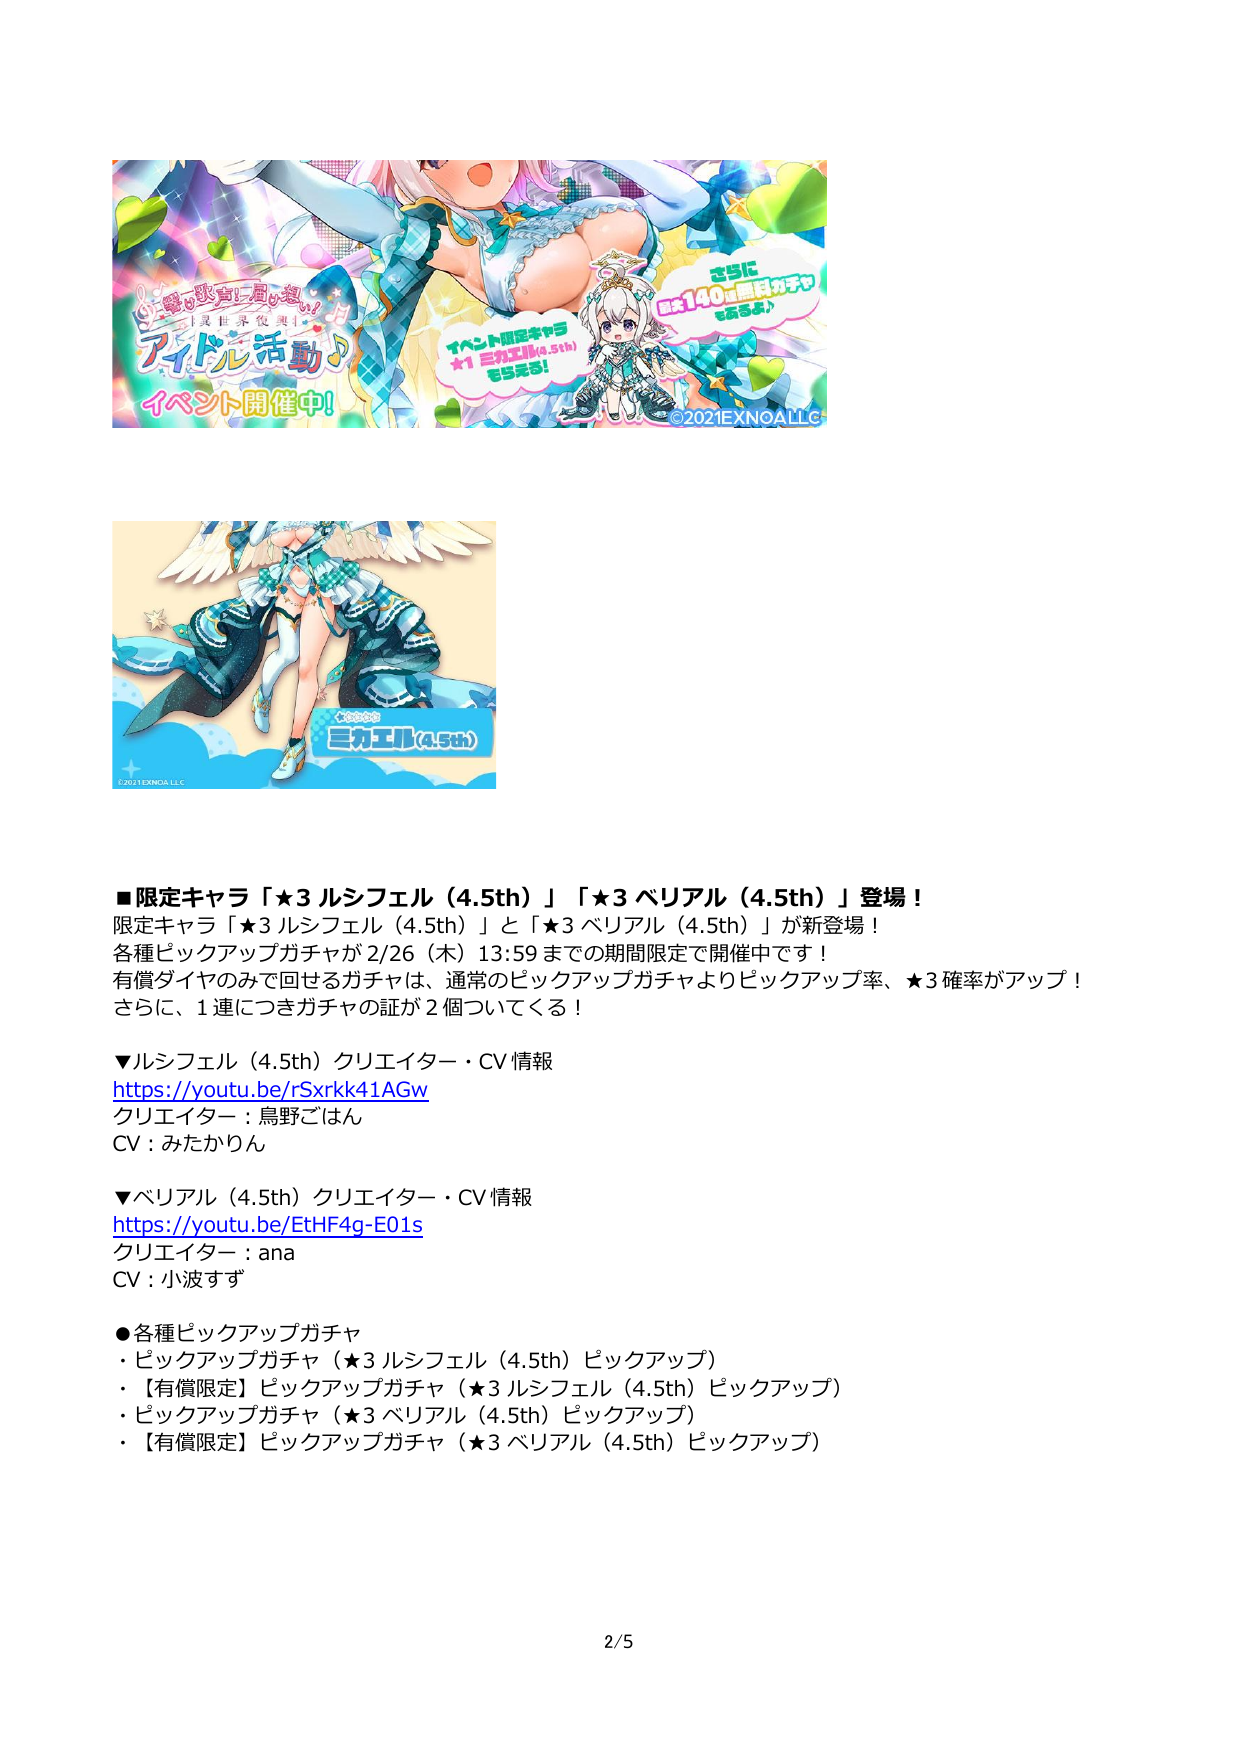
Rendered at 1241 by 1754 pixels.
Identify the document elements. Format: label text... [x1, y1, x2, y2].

text https://youtu.be/EtHF4g-E01s [112, 1211, 1125, 1238]
text ・【有償限定】ピックアップガチャ（★3 ベリアル（4.5th）ピックアップ） [112, 1429, 1125, 1456]
text 有償ダイヤのみで回せるガチャは、通常のピックアップガチャよりピックアップ率、★3確率がアップ！ [112, 967, 1125, 994]
text CV：みたかりん [112, 1130, 1125, 1157]
text ・【有償限定】ピックアップガチャ（★3 ルシフェル（4.5th）ピックアップ） [112, 1374, 1125, 1402]
text ・ピックアップガチャ（★3 ベリアル（4.5th）ピックアップ） [112, 1402, 1125, 1429]
text クリエイター：ana [112, 1238, 1125, 1266]
text ■限定キャラ「★3 ルシフェル（4.5th）」「★3 ベリアル（4.5th）」登場！ [112, 882, 1125, 912]
text 限定キャラ「★3 ルシフェル（4.5th）」と「★3 ベリアル（4.5th）」が新登場！ [112, 912, 1125, 939]
text クリエイター：鳥野ごはん [112, 1102, 1125, 1130]
text ▼ルシフェル（4.5th）クリエイター・CV情報 [112, 1048, 1125, 1075]
picture [112, 521, 497, 789]
text 各種ピックアップガチャが2/26（木）13:59までの期間限定で開催中です！ [112, 939, 1125, 967]
text CV：小波すず [112, 1266, 1125, 1293]
text https://youtu.be/rSxrkk41AGw [112, 1075, 1125, 1102]
text さらに、1連につきガチャの証が2個ついてくる！ [112, 994, 1125, 1021]
text ▼ベリアル（4.5th）クリエイター・CV情報 [112, 1184, 1125, 1211]
picture [112, 160, 827, 428]
text ●各種ピックアップガチャ [112, 1320, 1125, 1347]
text ・ピックアップガチャ（★3 ルシフェル（4.5th）ピックアップ） [112, 1347, 1125, 1374]
